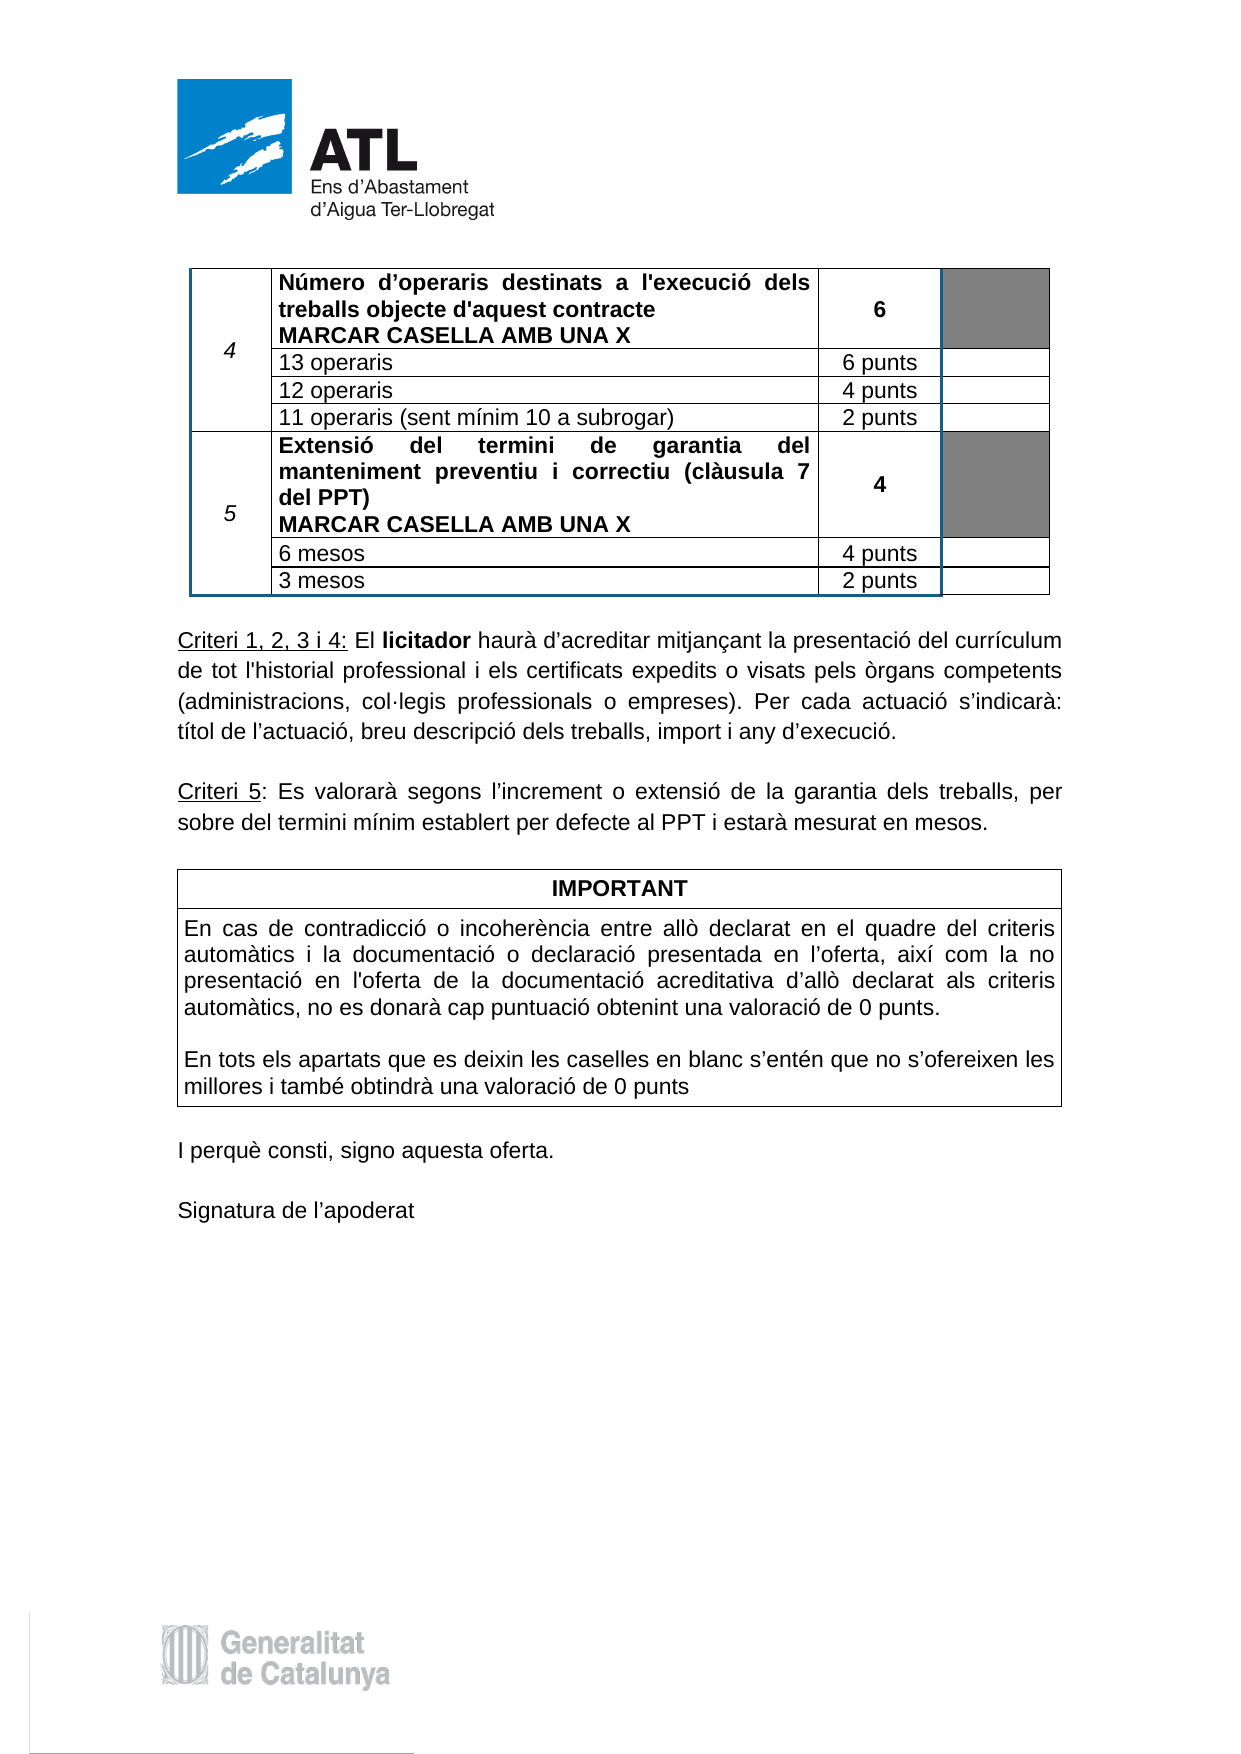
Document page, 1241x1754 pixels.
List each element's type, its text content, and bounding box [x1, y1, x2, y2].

table_cell [943, 432, 1049, 537]
table_cell [943, 538, 1049, 566]
table_cell [943, 404, 1049, 431]
table_cell 13 operaris [272, 349, 818, 376]
text I perquè consti, signo aquesta oferta. [177, 1137, 1063, 1163]
table_cell 6 mesos [272, 538, 818, 566]
table_cell 4 [192, 269, 271, 431]
text Signatura de l’apoderat [177, 1197, 1063, 1223]
table_cell 2 punts [819, 568, 940, 594]
table_cell 11 operaris (sent mínim 10 a subrogar) [272, 404, 818, 431]
table_cell 12 operaris [272, 377, 818, 403]
table_cell [943, 377, 1049, 403]
table_cell En cas de contradicció o incoherència entre allò declarat en el quadre del criteris automàtics i la documentació o declaració presentada en l’oferta, així com la no presentació en l'oferta de la documentació acreditativa d’allò declarat als criteris automàtics, no es donarà cap puntuació obtenint una valoració de 0 punts. En tots els apartats que es deixin les caselles en blanc s’entén que no s’ofereixen les millores i també obtindrà una valoració de 0 punts [178, 909, 1061, 1106]
table_cell 4 punts [819, 538, 940, 566]
text Criteri 1, 2, 3 i 4: El licitador haurà d’acreditar mitjançant la presentació del currículum de tot l'historial professional i els certificats expedits o visats pels òrgans competents (administracions, col·legis professionals o empreses). Per cada actuació s’indicarà: títol de l’actuació, breu descripció dels treballs, import i any d’execució. [177, 627, 1063, 744]
text Criteri 5: Es valorarà segons l’increment o extensió de la garantia dels treballs, per sobre del termini mínim establert per defecte al PPT i estarà mesurat en mesos. [177, 778, 1063, 835]
table_cell 3 mesos [272, 568, 818, 594]
table_cell 6 [819, 269, 940, 348]
picture [29, 1612, 414, 1754]
table_cell [943, 349, 1049, 376]
table_cell 4 [819, 432, 940, 537]
table_cell Extensió del termini de garantia del manteniment preventiu i correctiu (clàusula 7 del PPT) MARCAR CASELLA AMB UNA X [272, 432, 818, 537]
picture [177, 79, 495, 220]
table_cell 6 punts [819, 349, 940, 376]
table_header IMPORTANT [178, 870, 1061, 908]
table_cell 2 punts [819, 404, 940, 431]
table_cell [943, 568, 1049, 594]
table_cell Número d’operaris destinats a l'execució dels treballs objecte d'aquest contracte MARCAR CASELLA AMB UNA X [272, 269, 818, 348]
table_cell [943, 269, 1049, 348]
table_cell 5 [192, 432, 271, 594]
table_cell 4 punts [819, 377, 940, 403]
